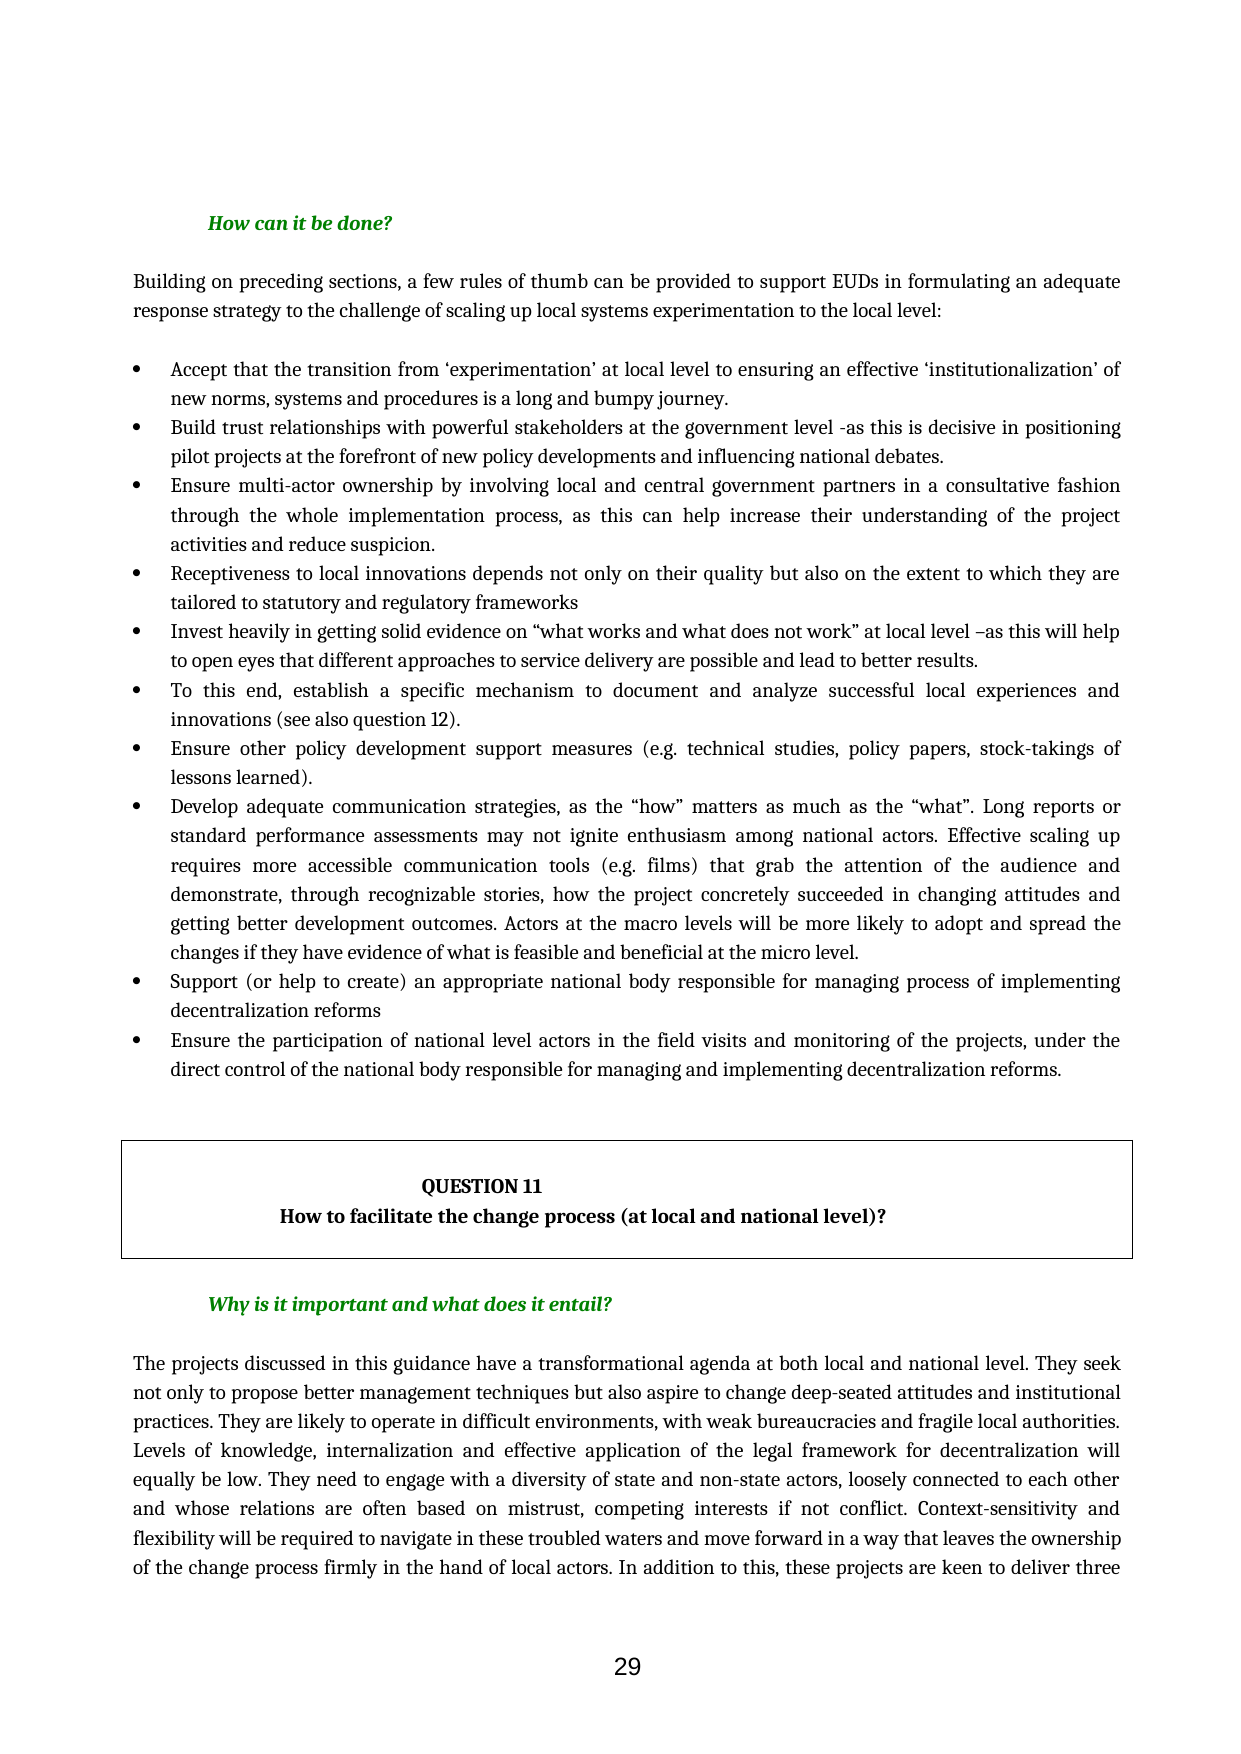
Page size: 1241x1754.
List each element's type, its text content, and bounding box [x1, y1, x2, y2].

text Building on preceding sections, a few rules of thumb can be provided to support EUDs in formulating an adequate response strategy to the challenge of scaling up local systems experimentation to the local level: [133, 265, 1122, 323]
list Develop adequate communication strategies, as the “how” matters as much as the “what”. Long reports or standard performance assessments may not ignite enthusiasm among national actors. Effective scaling up requires more accessible communication tools (e.g. films) that grab the attention of the audience and demonstrate, through recognizable stories, how the project concretely succeeded in changing attitudes and getting better development outcomes. Actors at the macro levels will be more likely to adopt and spread the changes if they have evidence of what is feasible and beneficial at the micro level. [133, 790, 1122, 965]
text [133, 1346, 1122, 1579]
list Support (or help to create) an appropriate national body responsible for managing process of implementing decentralization reforms [133, 965, 1122, 1023]
list To this end, establish a specific mechanism to document and analyze successful local experiences and innovations (see also question 12). [133, 673, 1122, 731]
list Invest heavily in getting solid evidence on “what works and what does not work” at local level –as this will help to open eyes that different approaches to service delivery are possible and lead to better results. [133, 615, 1122, 673]
list Receptiveness to local innovations depends not only on their quality but also on the extent to which they are tailored to statutory and regulatory frameworks [133, 556, 1122, 615]
list Ensure the participation of national level actors in the field visits and monitoring of the projects, under the direct control of the national body responsible for managing and implementing decentralization reforms. [133, 1023, 1122, 1081]
list Build trust relationships with powerful stakeholders at the government level -as this is decisive in positioning pilot projects at the forefront of new policy developments and influencing national debates. [133, 411, 1122, 469]
list Ensure other policy development support measures (e.g. technical studies, policy papers, stock-takings of lessons learned). [133, 731, 1122, 790]
text Why is it important and what does it entail? [133, 1288, 1122, 1317]
table_header QUESTION 11 How to facilitate the change process (at local and national level)? [122, 1141, 1132, 1257]
text How can it be done? [133, 206, 1122, 236]
list Ensure multi-actor ownership by involving local and central government partners in a consultative fashion through the whole implementation process, as this can help increase their understanding of the project activities and reduce suspicion. [133, 469, 1122, 556]
list Accept that the transition from ‘experimentation’ at local level to ensuring an effective ‘institutionalization’ of new norms, systems and procedures is a long and bumpy journey. [133, 352, 1122, 411]
